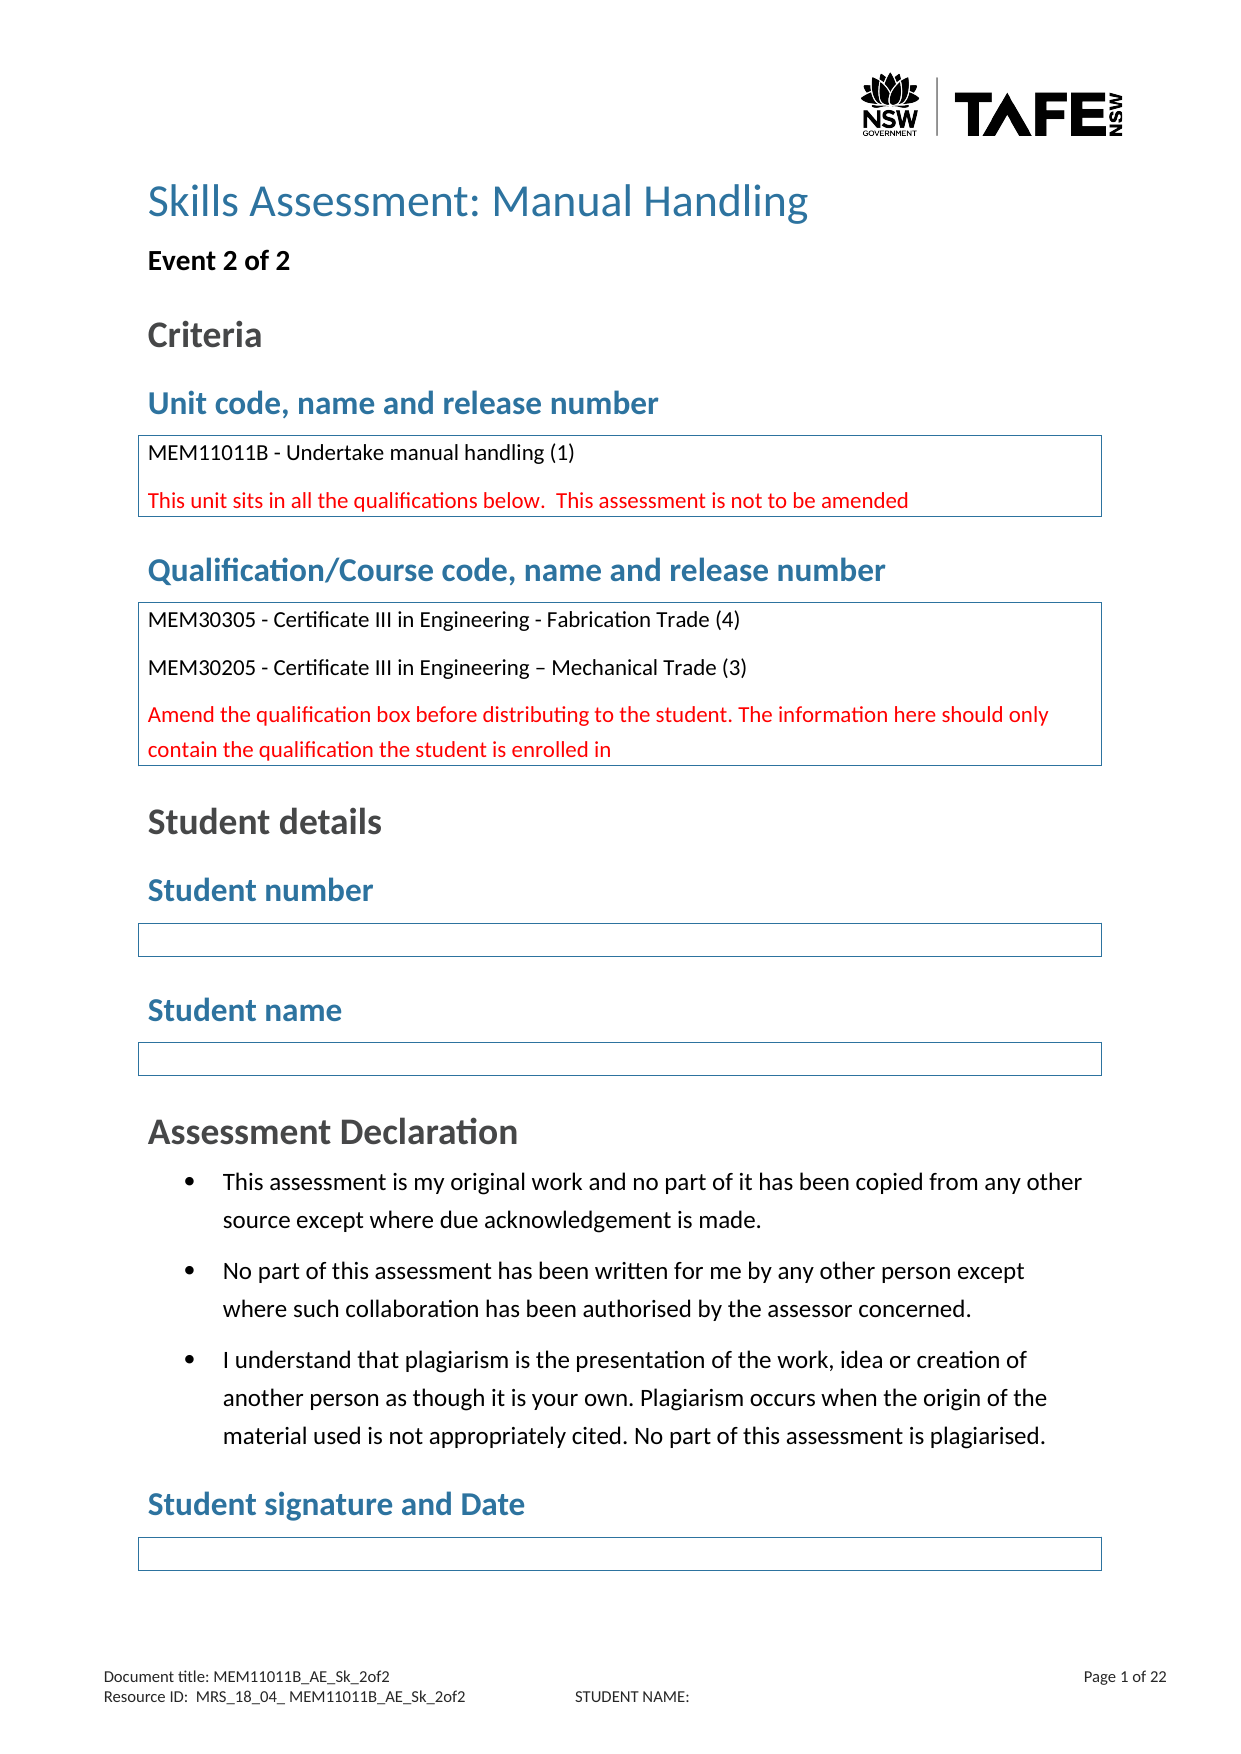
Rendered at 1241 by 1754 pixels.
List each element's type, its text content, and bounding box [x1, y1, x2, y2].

subtitle Student signature and Date [148, 1483, 1092, 1524]
subtitle Unit code, name and release number [148, 382, 1092, 423]
list No part of this assessment has been written for me by any other person except where such collaboration has been authorised by the assessor concerned. [185, 1255, 1092, 1324]
text This unit sits in all the qualifications below. This assessment is not to be amended [139, 483, 1101, 516]
subtitle Qualification/Course code, name and release number [148, 549, 1092, 589]
subtitle Student details [148, 798, 1092, 844]
subtitle Skills Assessment: Manual Handling [148, 167, 1092, 229]
list I understand that plagiarism is the presentation of the work, idea or creation of another person as though it is your own. Plagiarism occurs when the origin of the material used is not appropriately cited. No part of this assessment is plagiarised. [185, 1344, 1092, 1451]
subtitle Assessment Declaration [148, 1108, 1092, 1154]
subtitle Criteria [148, 311, 1092, 357]
subtitle Student number [148, 869, 1092, 910]
list This assessment is my original work and no part of it has been copied from any other source except where due acknowledgement is made. [185, 1166, 1092, 1235]
subtitle Student name [148, 989, 1092, 1029]
text MEM11011B - Undertake manual handling (1) [139, 436, 1101, 466]
text Amend the qualification box before distributing to the student. The information here should only contain the qualification the student is enrolled in [139, 697, 1101, 765]
text Event 2 of 2 [148, 242, 1092, 277]
text MEM30205 - Certificate III in Engineering – Mechanical Trade (3) [139, 649, 1101, 681]
text MEM30305 - Certificate III in Engineering - Fabrication Trade (4) [139, 603, 1101, 633]
picture [861, 71, 1123, 137]
